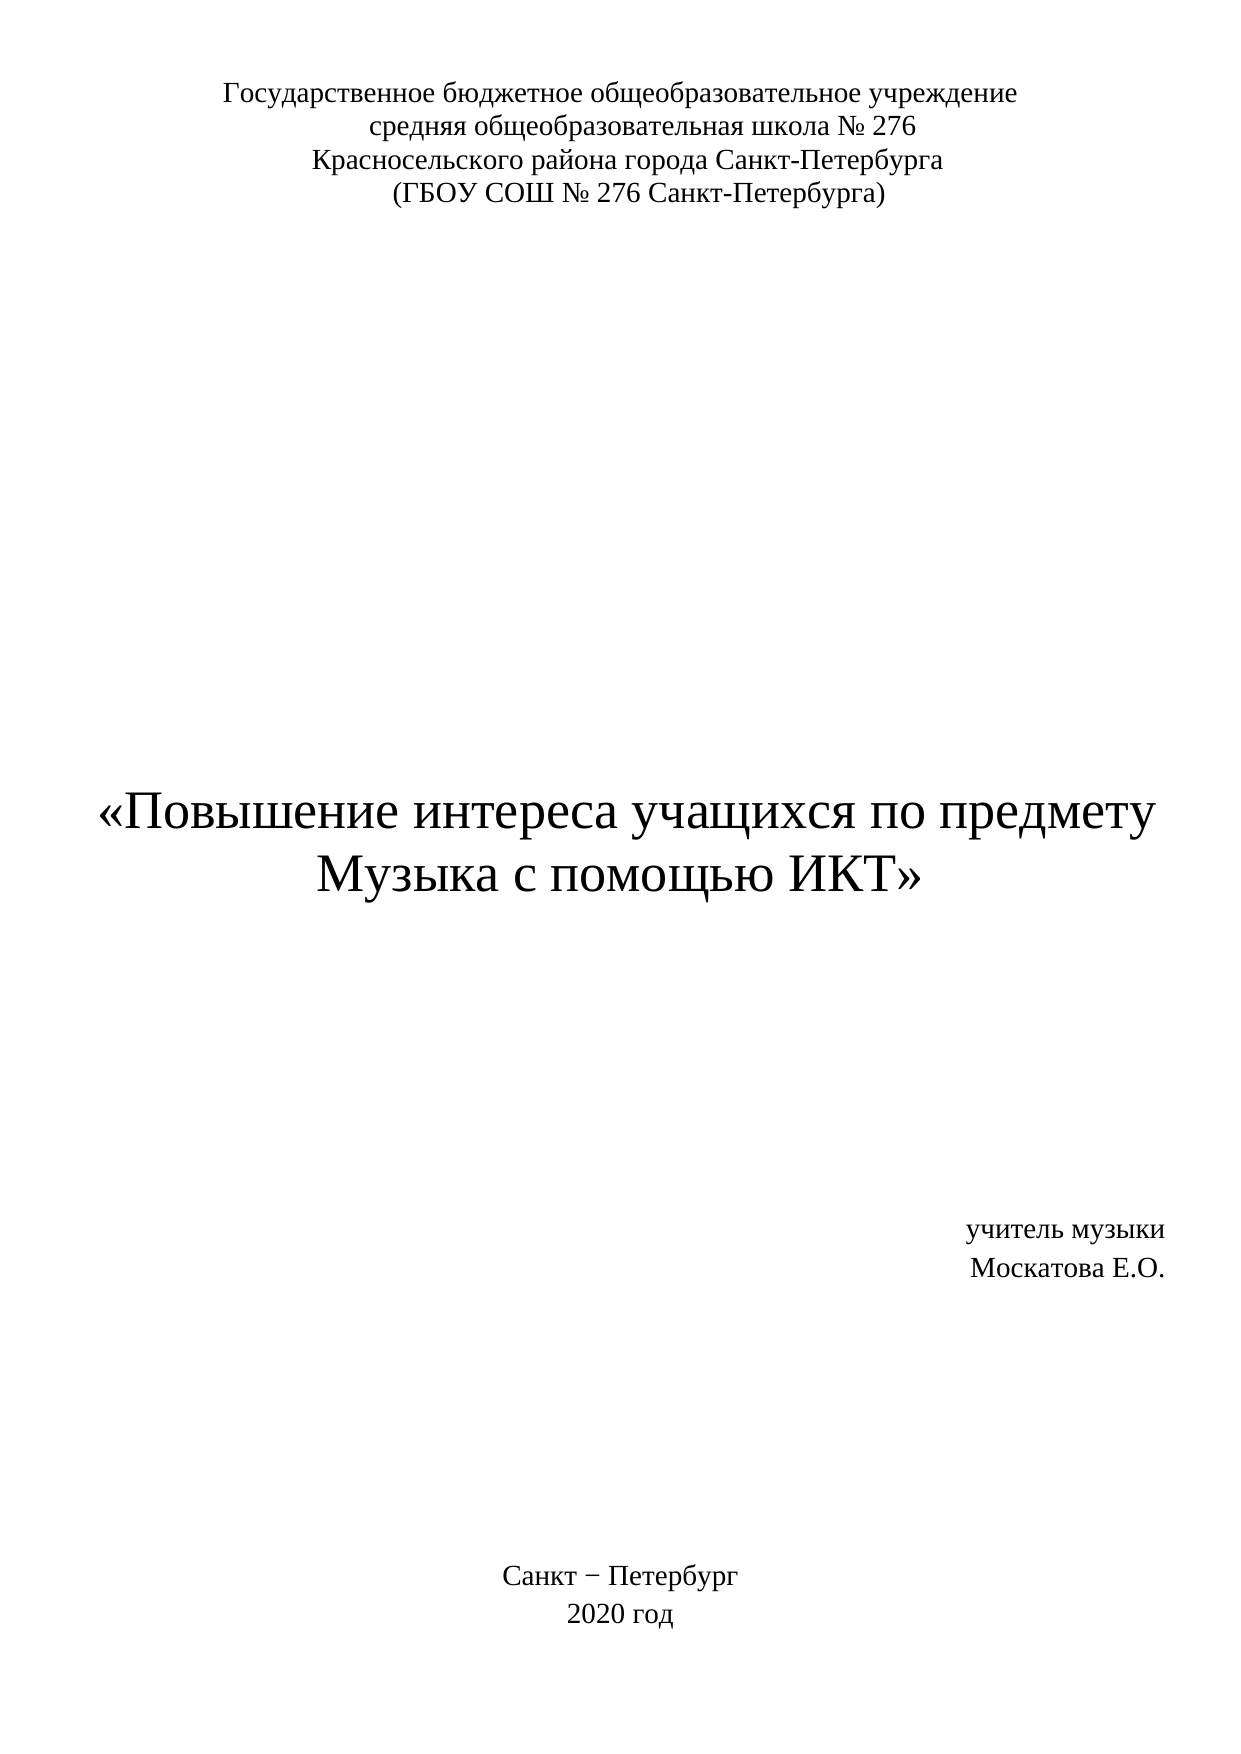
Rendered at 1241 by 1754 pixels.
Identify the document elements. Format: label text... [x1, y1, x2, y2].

text 2020 год [75, 1597, 1165, 1630]
text «Повышение интереса учащихся по предмету Музыка с помощью ИКТ» [75, 778, 1165, 903]
text Санкт − Петербург [75, 1558, 1165, 1592]
text Москатова Е.О. [75, 1250, 1165, 1283]
text (ГБОУ СОШ № 276 Санкт-Петербурга) [112, 176, 1165, 209]
text средняя общеобразовательная школа № 276 [112, 108, 1165, 142]
text Красносельского района города Санкт-Петербурга [90, 142, 1165, 176]
text учитель музыки [75, 1211, 1165, 1245]
text Государственное бюджетное общеобразовательное учреждение [75, 75, 1165, 108]
